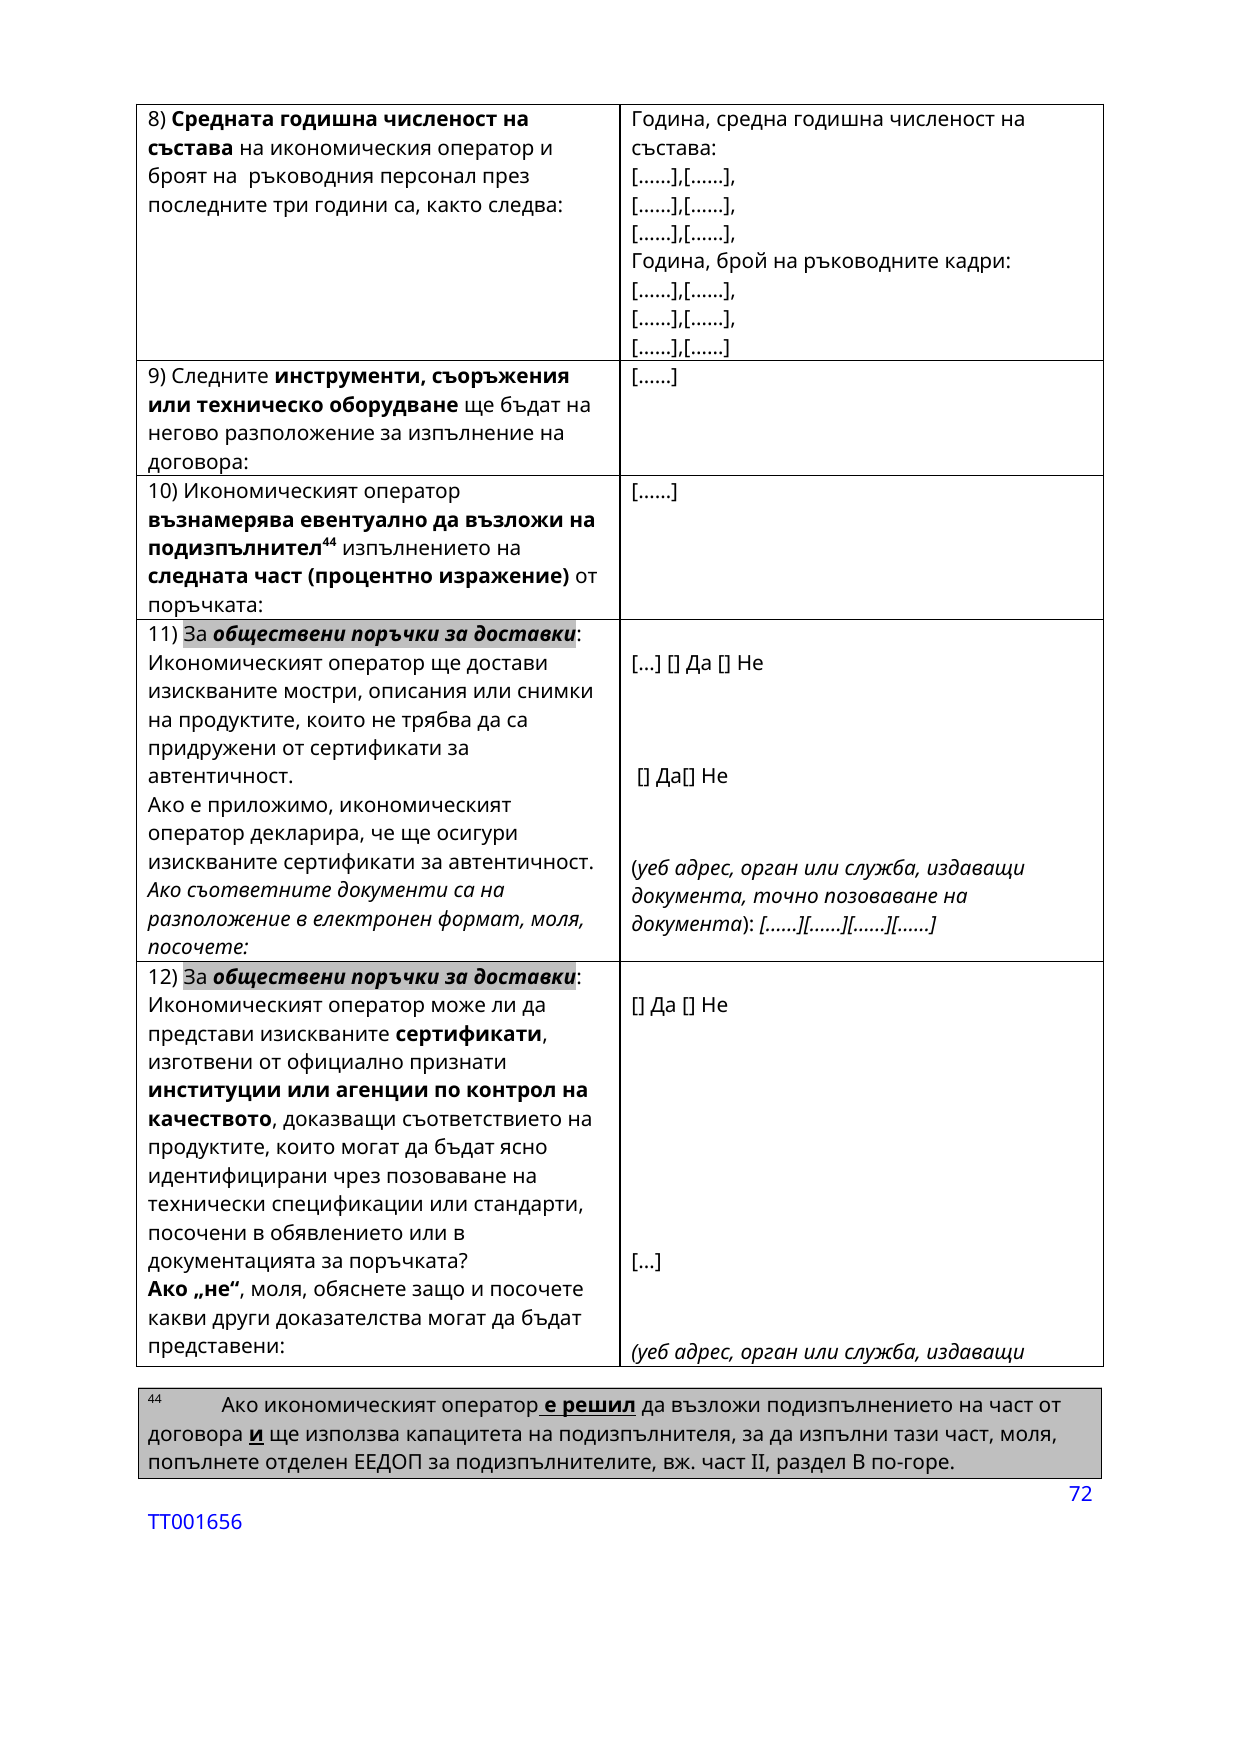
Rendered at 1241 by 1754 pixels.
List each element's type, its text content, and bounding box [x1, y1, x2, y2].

table_cell [……] [621, 361, 1103, 475]
table_cell 11) За обществени поръчки за доставки: Икономическият оператор ще достави изискваните мостри, описания или снимки на продуктите, които не трябва да са придружени от сертификати за автентичност. Ако е приложимо, икономическият оператор декларира, че ще осигури изискваните сертификати за автентичност. Ако съответните документи са на разположение в електронен формат, моля, посочете: [137, 620, 619, 961]
table_cell Година, средна годишна численост на състава: [……],[……], [……],[……], [……],[……], Година, брой на ръководните кадри: [……],[……], [……],[……], [……],[……] [621, 105, 1103, 360]
table_cell 9) Следните инструменти, съоръжения или техническо оборудване ще бъдат на негово разположение за изпълнение на договора: [137, 361, 619, 475]
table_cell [621, 962, 1103, 1366]
table_cell 8) Средната годишна численост на състава на икономическия оператор и броят на ръководния персонал през последните три години са, както следва: [137, 105, 619, 360]
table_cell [137, 962, 619, 1366]
table_cell [……] [621, 476, 1103, 618]
table_cell […] [] Да [] Не [] Да[] Не (уеб адрес, орган или служба, издаващи документа, точно позоваване на документа): [……][……][……][……] [621, 620, 1103, 961]
table_cell 10) Икономическият оператор възнамерява евентуално да възложи на подизпълнител изпълнението на следната част (процентно изражение) от поръчката: [137, 476, 619, 618]
